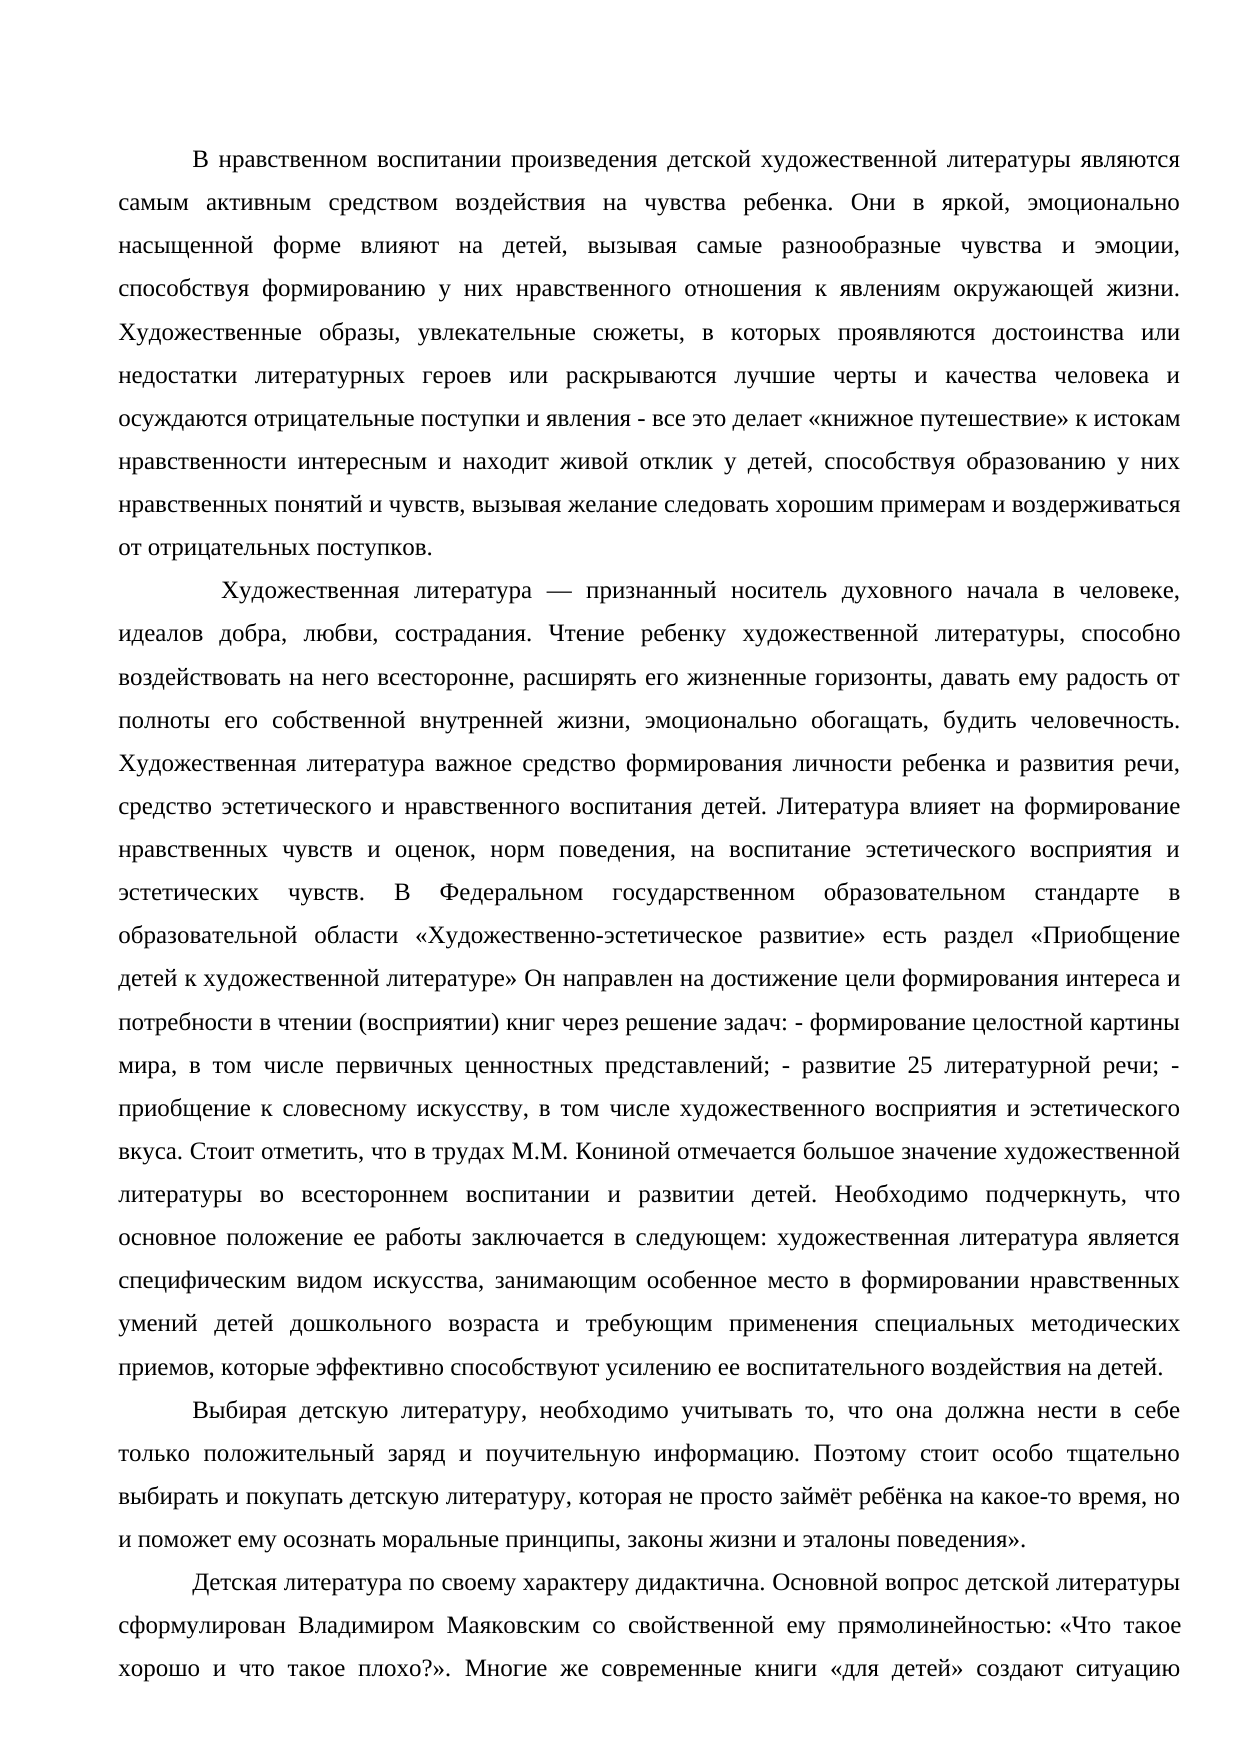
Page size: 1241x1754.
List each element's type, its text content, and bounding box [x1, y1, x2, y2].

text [118, 1567, 1181, 1682]
text Художественная литература — признанный носитель духовного начала в человеке, идеалов добра, любви, сострадания. Чтение ребенку художественной литературы, способно воздействовать на него всесторонне, расширять его жизненные горизонты, давать ему радость от полноты его собственной внутренней жизни, эмоционально обогащать, будить человечность. Художественная литература важное средство формирования личности ребенка и развития речи, средство эстетического и нравственного воспитания детей. Литература влияет на формирование нравственных чувств и оценок, норм поведения, на воспитание эстетического восприятия и эстетических чувств. В Федеральном государственном образовательном стандарте в образовательной области «Художественно-эстетическое развитие» есть раздел «Приобщение детей к художественной литературе» Он направлен на достижение цели формирования интереса и потребности в чтении (восприятии) книг через решение задач: - формирование целостной картины мира, в том числе первичных ценностных представлений; - развитие 25 литературной речи; - приобщение к словесному искусству, в том числе художественного восприятия и эстетического вкуса. Стоит отметить, что в трудах М.М. Кониной отмечается большое значение художественной литературы во всестороннем воспитании и развитии детей. Необходимо подчеркнуть, что основное положение ее работы заключается в следующем: художественная литература является специфическим видом искусства, занимающим особенное место в формировании нравственных умений детей дошкольного возраста и требующим применения специальных методических приемов, которые эффективно способствуют усилению ее воспитательного воздействия на детей. [118, 575, 1181, 1380]
text В нравственном воспитании произведения детской художественной литературы являются самым активным средством воздействия на чувства ребенка. Они в яркой, эмоционально насыщенной форме влияют на детей, вызывая самые разнообразные чувства и эмоции, способствуя формированию у них нравственного отношения к явлениям окружающей жизни. Художественные образы, увлекательные сюжеты, в которых проявляются достоинства или недостатки литературных героев или раскрываются лучшие черты и качества человека и осуждаются отрицательные поступки и явления - все это делает «книжное путешествие» к истокам нравственности интересным и находит живой отклик у детей, способствуя образованию у них нравственных понятий и чувств, вызывая желание следовать хорошим примерам и воздерживаться от отрицательных поступков. [118, 144, 1181, 561]
text Выбирая детскую литературу, необходимо учитывать то, что она должна нести в себе только положительный заряд и поучительную информацию. Поэтому стоит особо тщательно выбирать и покупать детскую литературу, которая не просто займёт ребёнка на какое-то время, но и поможет ему осознать моральные принципы, законы жизни и эталоны поведения». [118, 1395, 1181, 1553]
